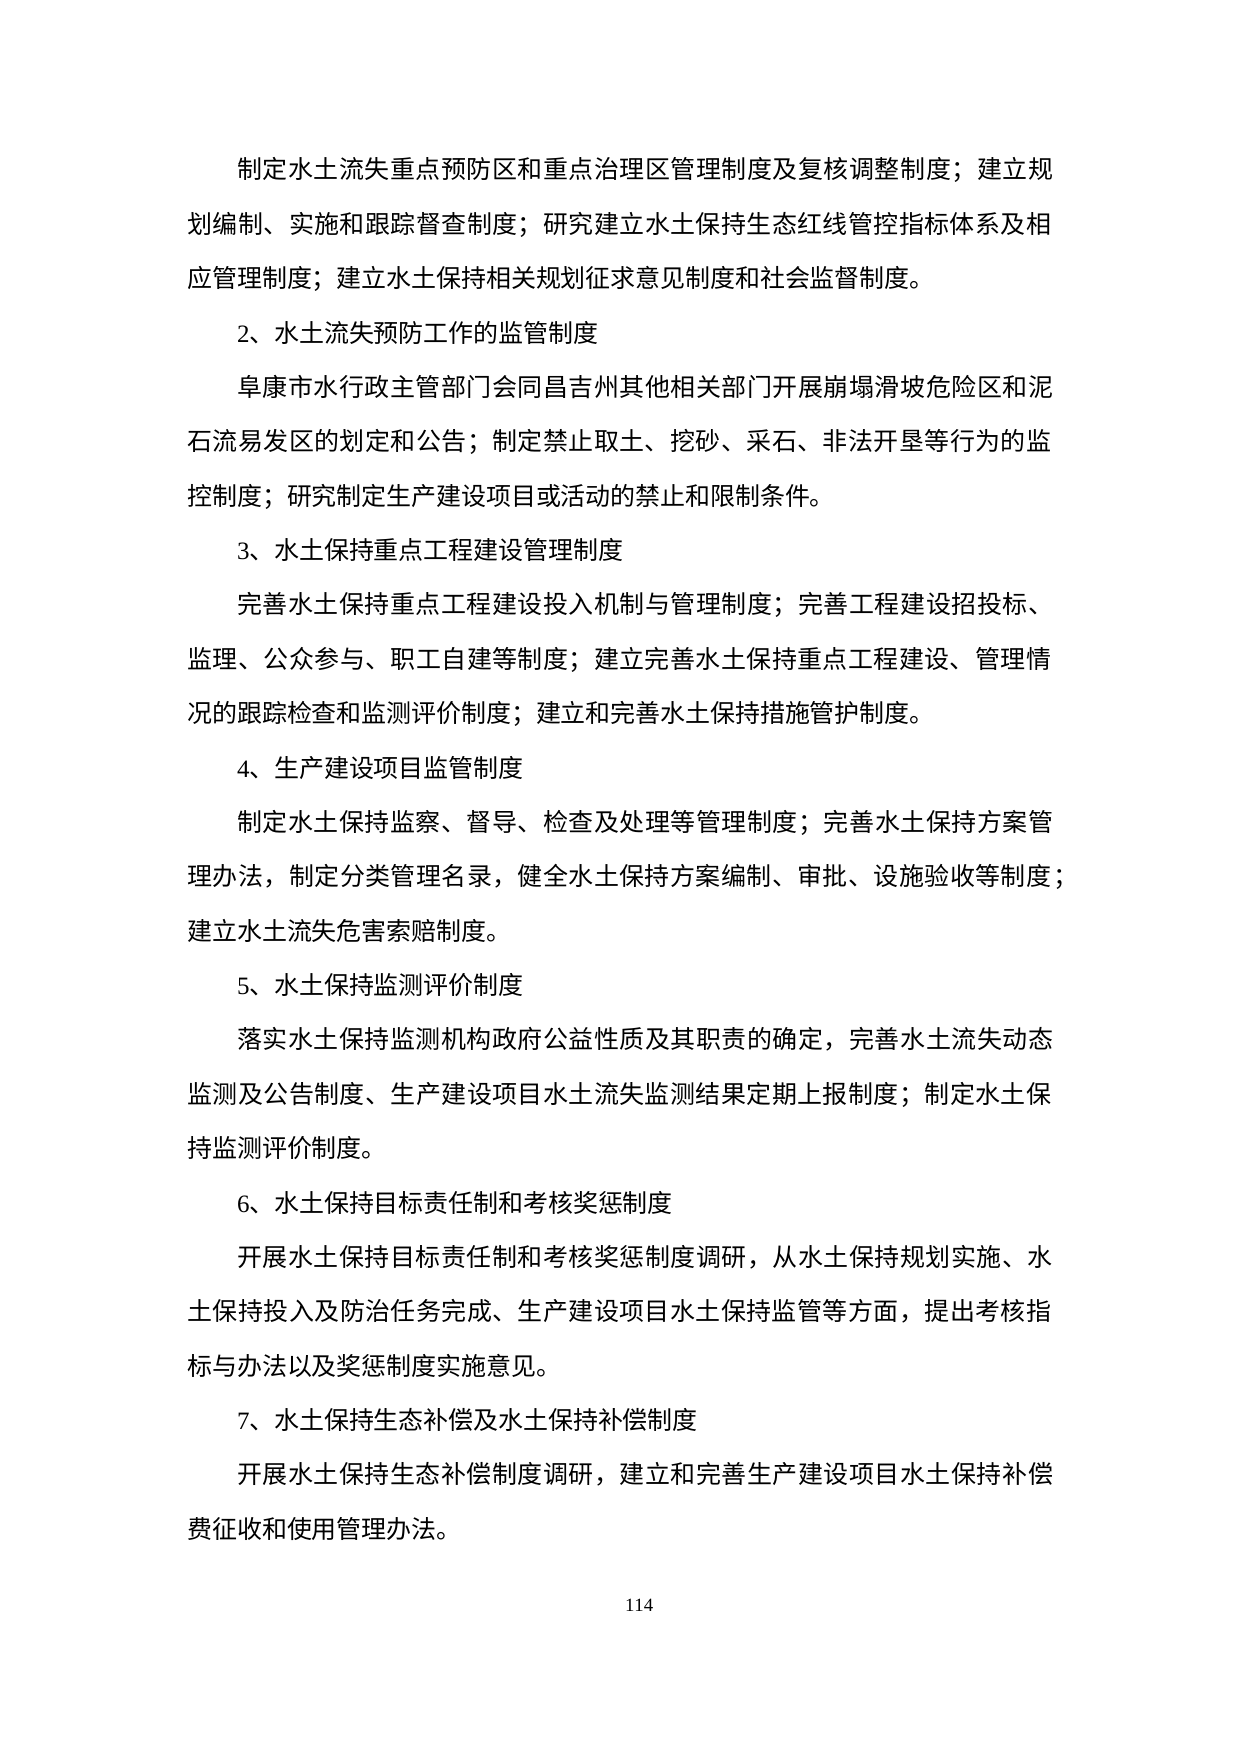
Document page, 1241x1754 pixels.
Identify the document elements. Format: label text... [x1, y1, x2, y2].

text 3、水土保持重点工程建设管理制度 [187, 531, 1053, 567]
text 阜康市水行政主管部门会同昌吉州其他相关部门开展崩塌滑坡危险区和泥石流易发区的划定和公告；制定禁止取土、挖砂、采石、非法开垦等行为的监控制度；研究制定生产建设项目或活动的禁止和限制条件。 [187, 367, 1053, 512]
text 开展水土保持目标责任制和考核奖惩制度调研，从水土保持规划实施、水土保持投入及防治任务完成、生产建设项目水土保持监管等方面，提出考核指标与办法以及奖惩制度实施意见。 [187, 1237, 1053, 1382]
text 制定水土保持监察、督导、检查及处理等管理制度；完善水土保持方案管理办法，制定分类管理名录，健全水土保持方案编制、审批、设施验收等制度；建立水土流失危害索赔制度。 [187, 802, 1053, 947]
text 落实水土保持监测机构政府公益性质及其职责的确定，完善水土流失动态监测及公告制度、生产建设项目水土流失监测结果定期上报制度；制定水土保持监测评价制度。 [187, 1020, 1053, 1165]
text 完善水土保持重点工程建设投入机制与管理制度；完善工程建设招投标、监理、公众参与、职工自建等制度；建立完善水土保持重点工程建设、管理情况的跟踪检查和监测评价制度；建立和完善水土保持措施管护制度。 [187, 585, 1053, 730]
text 7、水土保持生态补偿及水土保持补偿制度 [187, 1401, 1053, 1437]
text 制定水土流失重点预防区和重点治理区管理制度及复核调整制度；建立规划编制、实施和跟踪督查制度；研究建立水土保持生态红线管控指标体系及相应管理制度；建立水土保持相关规划征求意见制度和社会监督制度。 [187, 150, 1053, 295]
text 6、水土保持目标责任制和考核奖惩制度 [187, 1183, 1053, 1219]
text 开展水土保持生态补偿制度调研，建立和完善生产建设项目水土保持补偿费征收和使用管理办法。 [187, 1455, 1053, 1546]
text 5、水土保持监测评价制度 [187, 966, 1053, 1002]
text 2、水土流失预防工作的监管制度 [187, 313, 1053, 349]
text 4、生产建设项目监管制度 [187, 748, 1053, 784]
